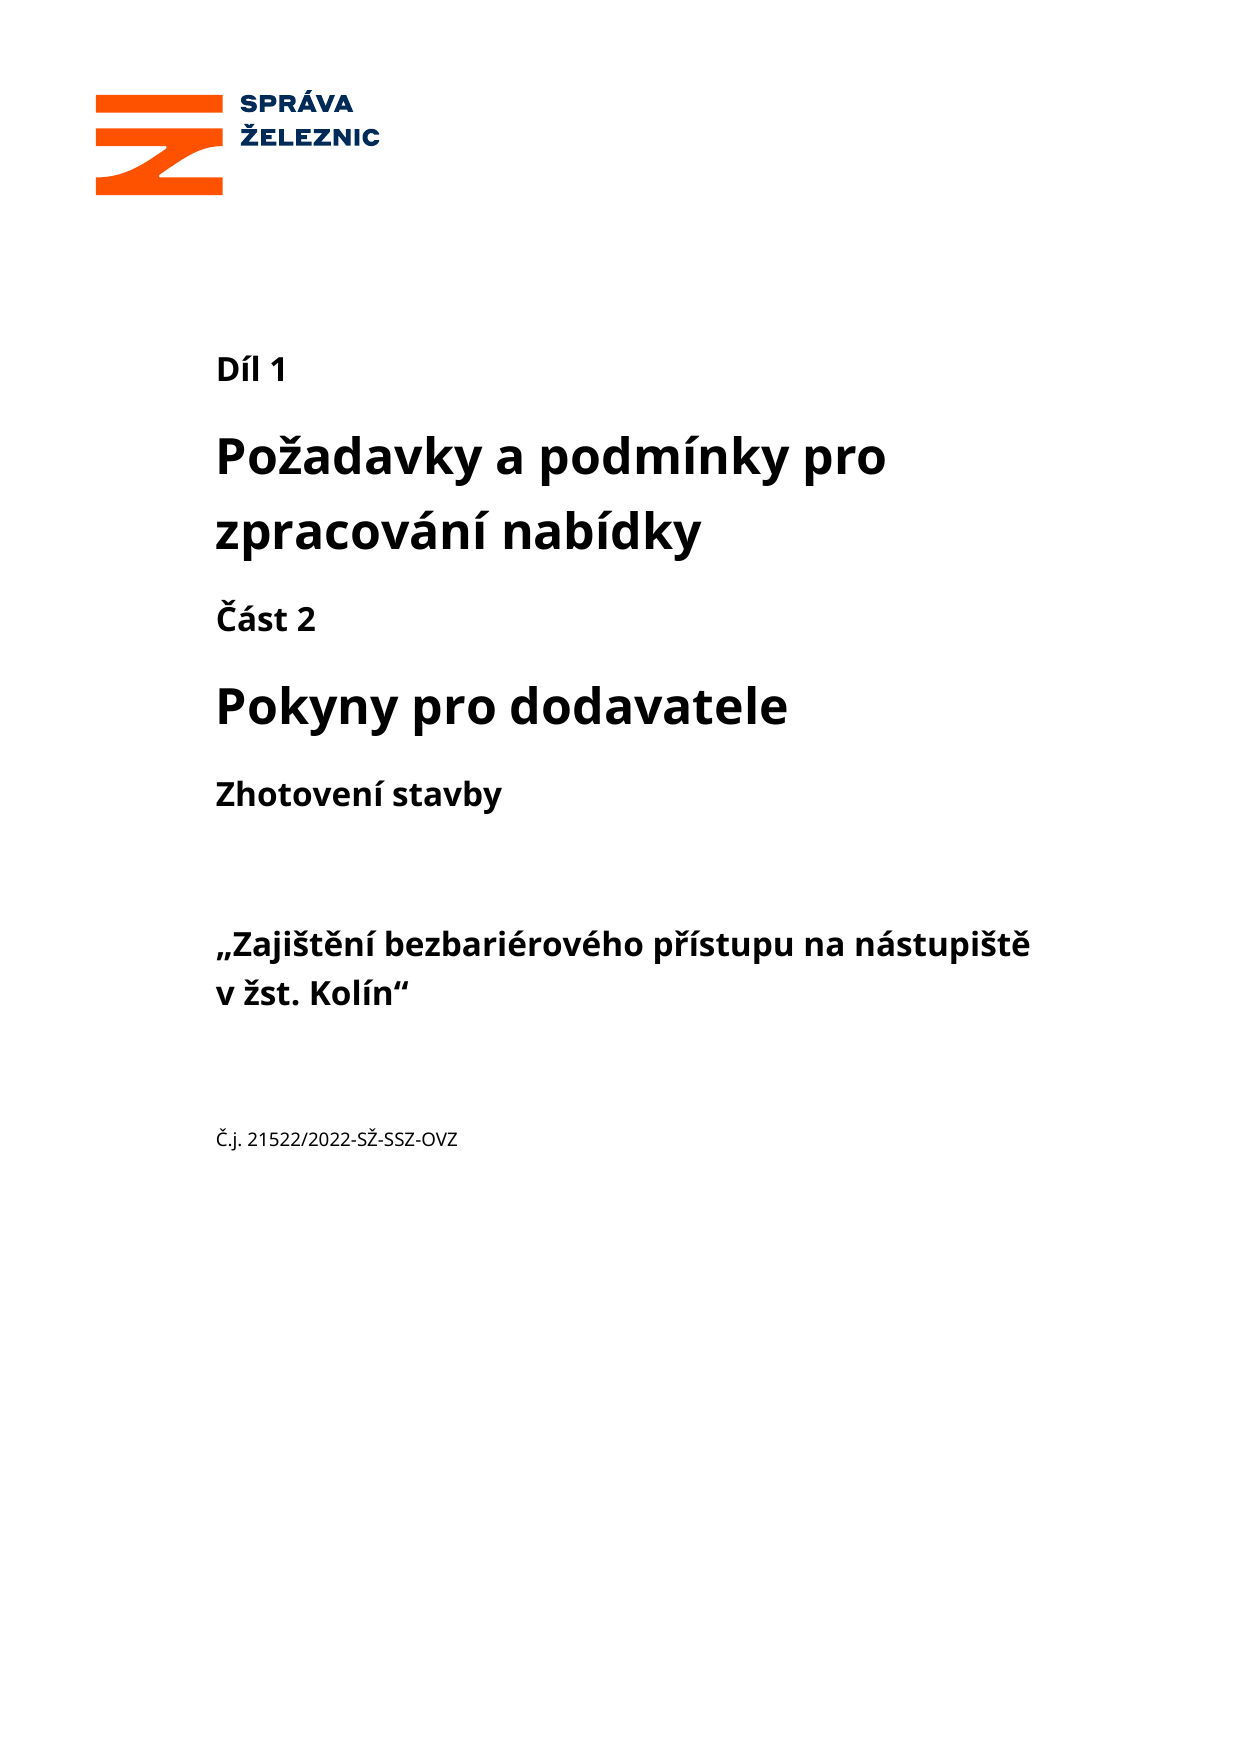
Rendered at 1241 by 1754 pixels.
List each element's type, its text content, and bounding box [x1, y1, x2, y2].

text Část 2 [216, 596, 1122, 641]
text Pokyny pro dodavatele [216, 671, 1122, 739]
text „Zajištění bezbariérového přístupu na nástupiště v žst. Kolín“ [216, 920, 1122, 1016]
text Zhotovení stavby [216, 771, 1122, 816]
list Č.j. 21522/2022-SŽ-SSZ-OVZ [216, 1126, 1122, 1152]
text Požadavky a podmínky pro zpracování nabídky [216, 421, 1122, 564]
text Díl 1 [216, 346, 1122, 391]
